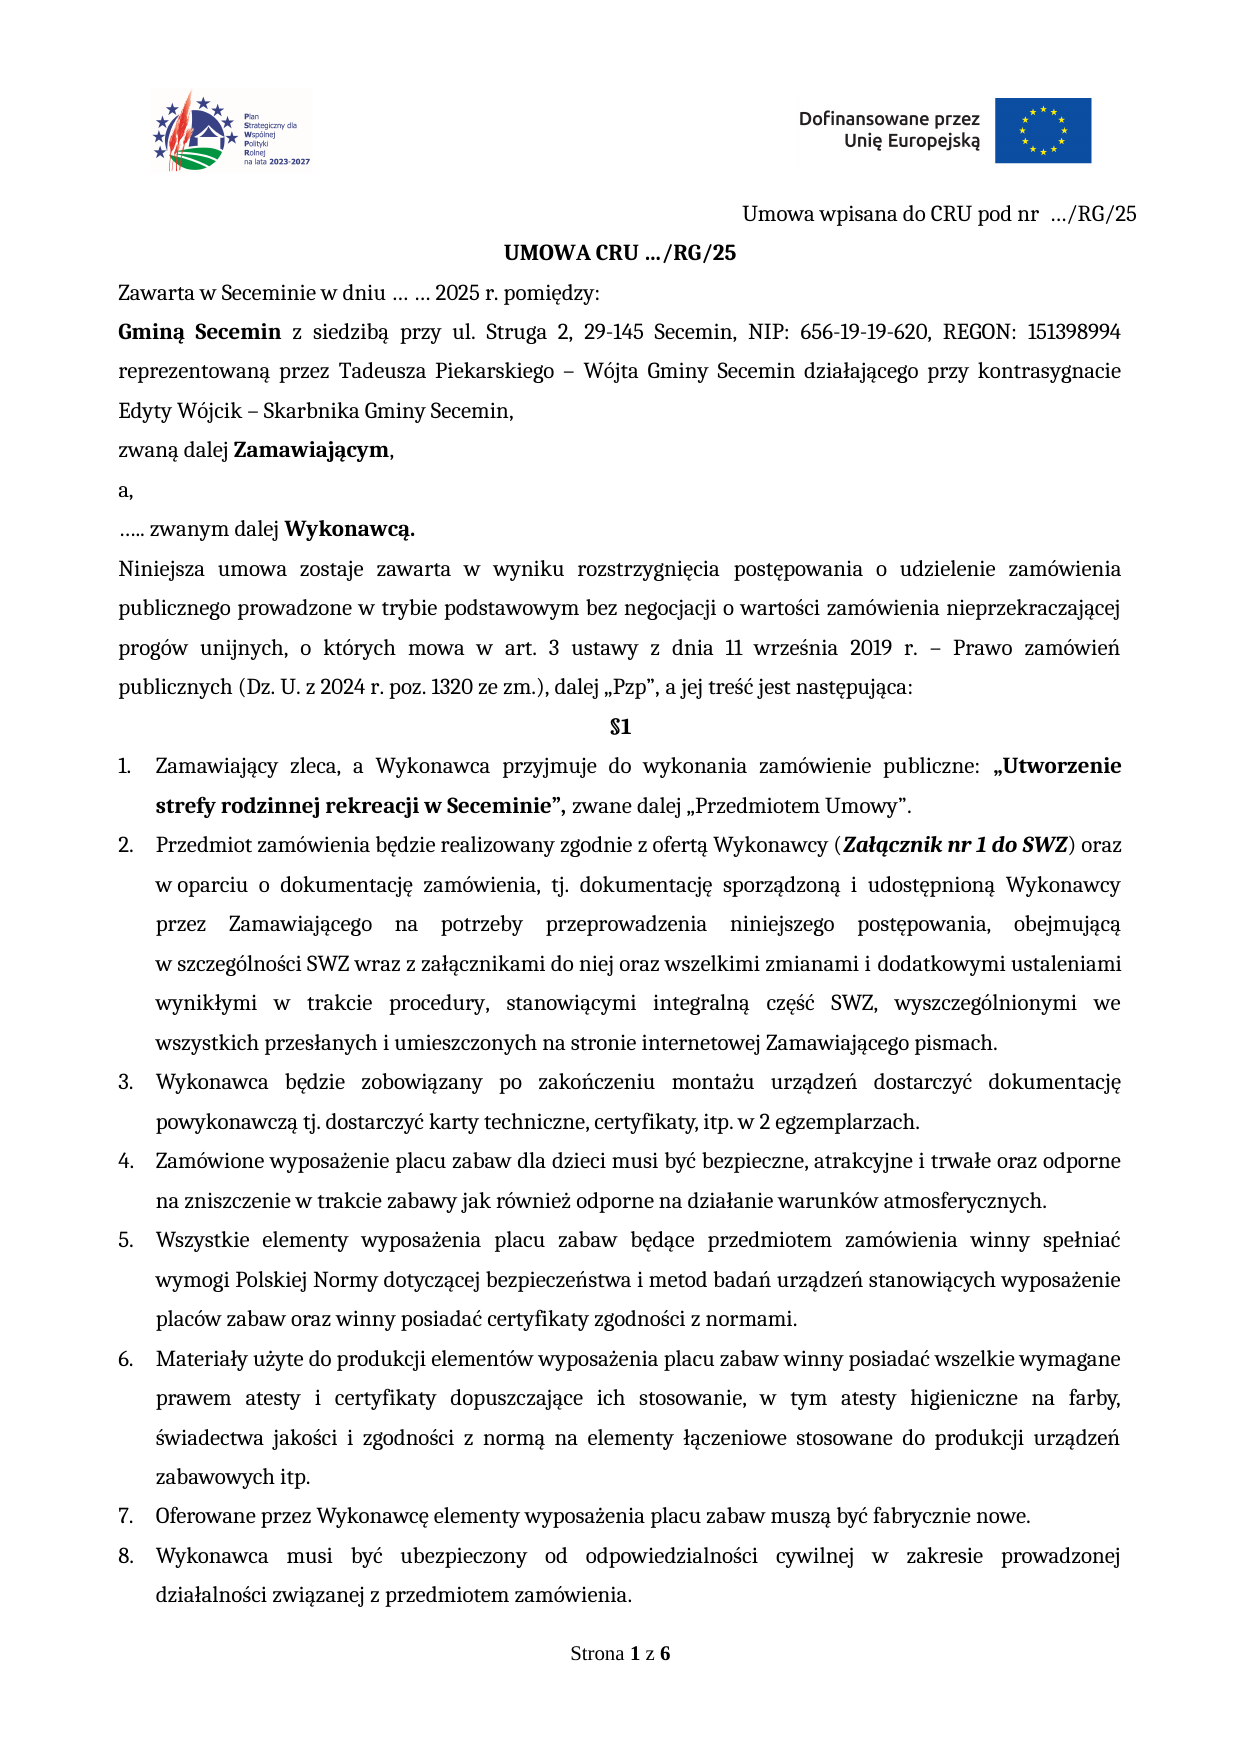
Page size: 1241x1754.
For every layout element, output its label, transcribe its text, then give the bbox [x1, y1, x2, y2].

text zwaną dalej Zamawiającym, [118, 437, 1122, 464]
text Umowa wpisana do CRU pod nr …/RG/25 [118, 200, 1137, 227]
text Zawarta w Seceminie w dniu … … 2025 r. pomiędzy: [118, 279, 1122, 306]
list Zamówione wyposażenie placu zabaw dla dzieci musi być bezpieczne, atrakcyjne i trwałe oraz odporne na zniszczenie w trakcie zabawy jak również odporne na działanie warunków atmosferycznych. [118, 1148, 1122, 1214]
list Przedmiot zamówienia będzie realizowany zgodnie z ofertą Wykonawcy (Załącznik nr 1 do SWZ) oraz w oparciu o dokumentację zamówienia, tj. dokumentację sporządzoną i udostępnioną Wykonawcy przez Zamawiającego na potrzeby przeprowadzenia niniejszego postępowania, obejmującą w szczególności SWZ wraz z załącznikami do niej oraz wszelkimi zmianami i dodatkowymi ustaleniami wynikłymi w trakcie procedury, stanowiącymi integralną część SWZ, wyszczególnionymi we wszystkich przesłanych i umieszczonych na stronie internetowej Zamawiającego pismach. [118, 832, 1122, 1056]
picture [150, 88, 313, 173]
text Gminą Secemin z siedzibą przy ul. Struga 2, 29-145 Secemin, NIP: 656-19-19-620, REGON: 151398994 reprezentowaną przez Tadeusza Piekarskiego – Wójta Gminy Secemin działającego przy kontrasygnacie Edyty Wójcik – Skarbnika Gminy Secemin, [118, 319, 1122, 424]
text ….. zwanym dalej Wykonawcą. [118, 516, 1122, 543]
picture [796, 94, 1094, 167]
list Wykonawca będzie zobowiązany po zakończeniu montażu urządzeń dostarczyć dokumentację powykonawczą tj. dostarczyć karty techniczne, certyfikaty, itp. w 2 egzemplarzach. [118, 1069, 1122, 1135]
list Zamawiający zleca, a Wykonawca przyjmuje do wykonania zamówienie publiczne: „Utworzenie strefy rodzinnej rekreacji w Seceminie”, zwane dalej „Przedmiotem Umowy”. [118, 753, 1122, 819]
text Niniejsza umowa zostaje zawarta w wyniku rozstrzygnięcia postępowania o udzielenie zamówienia publicznego prowadzone w trybie podstawowym bez negocjacji o wartości zamówienia nieprzekraczającej progów unijnych, o których mowa w art. 3 ustawy z dnia 11 września 2019 r. – Prawo zamówień publicznych (Dz. U. z 2024 r. poz. 1320 ze zm.), dalej „Pzp”, a jej treść jest następująca: [118, 556, 1122, 701]
text §1 [118, 714, 1122, 740]
list Oferowane przez Wykonawcę elementy wyposażenia placu zabaw muszą być fabrycznie nowe. [118, 1503, 1122, 1529]
list Materiały użyte do produkcji elementów wyposażenia placu zabaw winny posiadać wszelkie wymagane prawem atesty i certyfikaty dopuszczające ich stosowanie, w tym atesty higieniczne na farby, świadectwa jakości i zgodności z normą na elementy łączeniowe stosowane do produkcji urządzeń zabawowych itp. [118, 1345, 1122, 1490]
text UMOWA CRU …/RG/25 [118, 240, 1122, 266]
text a, [118, 477, 1122, 503]
list Wykonawca musi być ubezpieczony od odpowiedzialności cywilnej w zakresie prowadzonej działalności związanej z przedmiotem zamówienia. [118, 1543, 1122, 1608]
list Wszystkie elementy wyposażenia placu zabaw będące przedmiotem zamówienia winny spełniać wymogi Polskiej Normy dotyczącej bezpieczeństwa i metod badań urządzeń stanowiących wyposażenie placów zabaw oraz winny posiadać certyfikaty zgodności z normami. [118, 1227, 1122, 1332]
